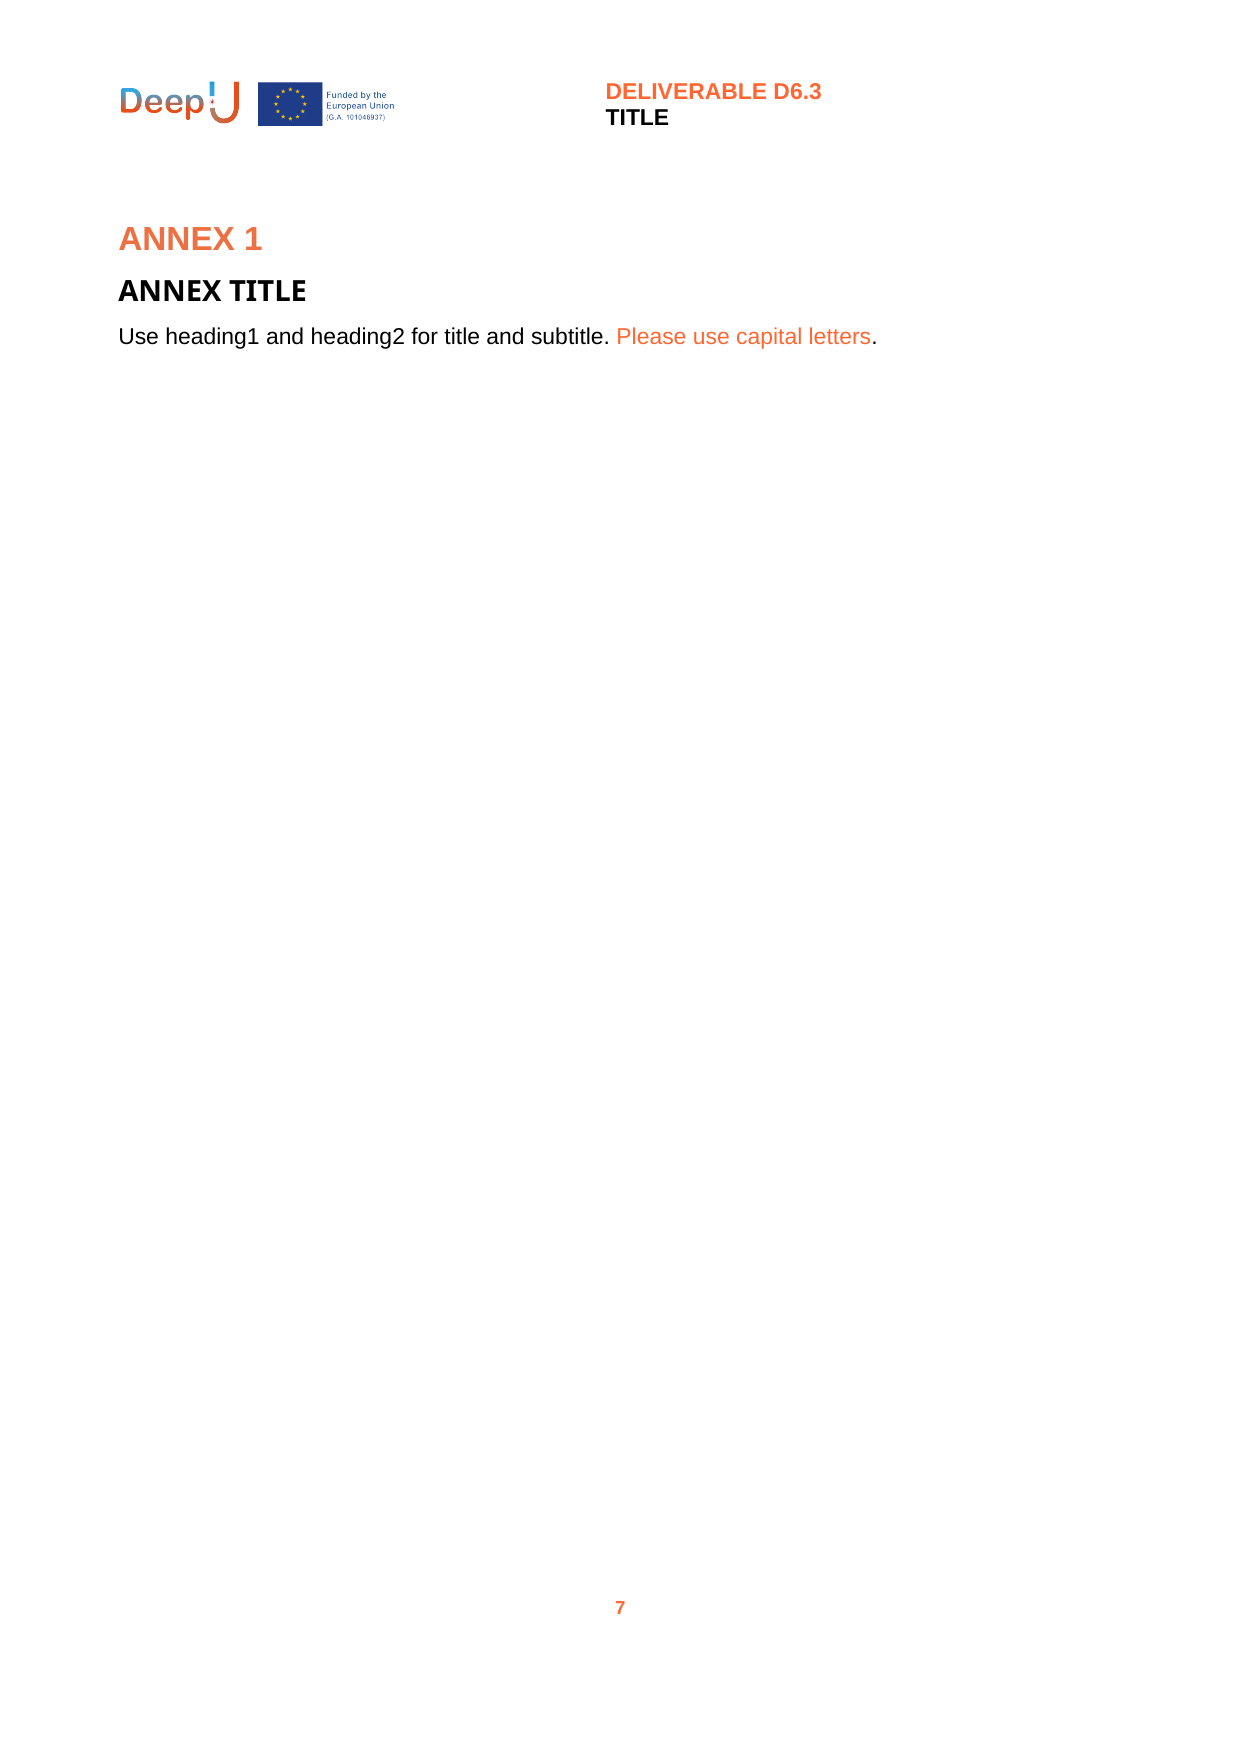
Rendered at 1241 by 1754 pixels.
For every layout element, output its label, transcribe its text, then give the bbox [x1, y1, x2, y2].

picture [118, 70, 397, 138]
subtitle ANNEX TITLE [118, 270, 1122, 310]
text Use heading1 and heading2 for title and subtitle. Please use capital letters. [118, 323, 1122, 349]
subtitle ANNEX 1 [118, 219, 1122, 258]
